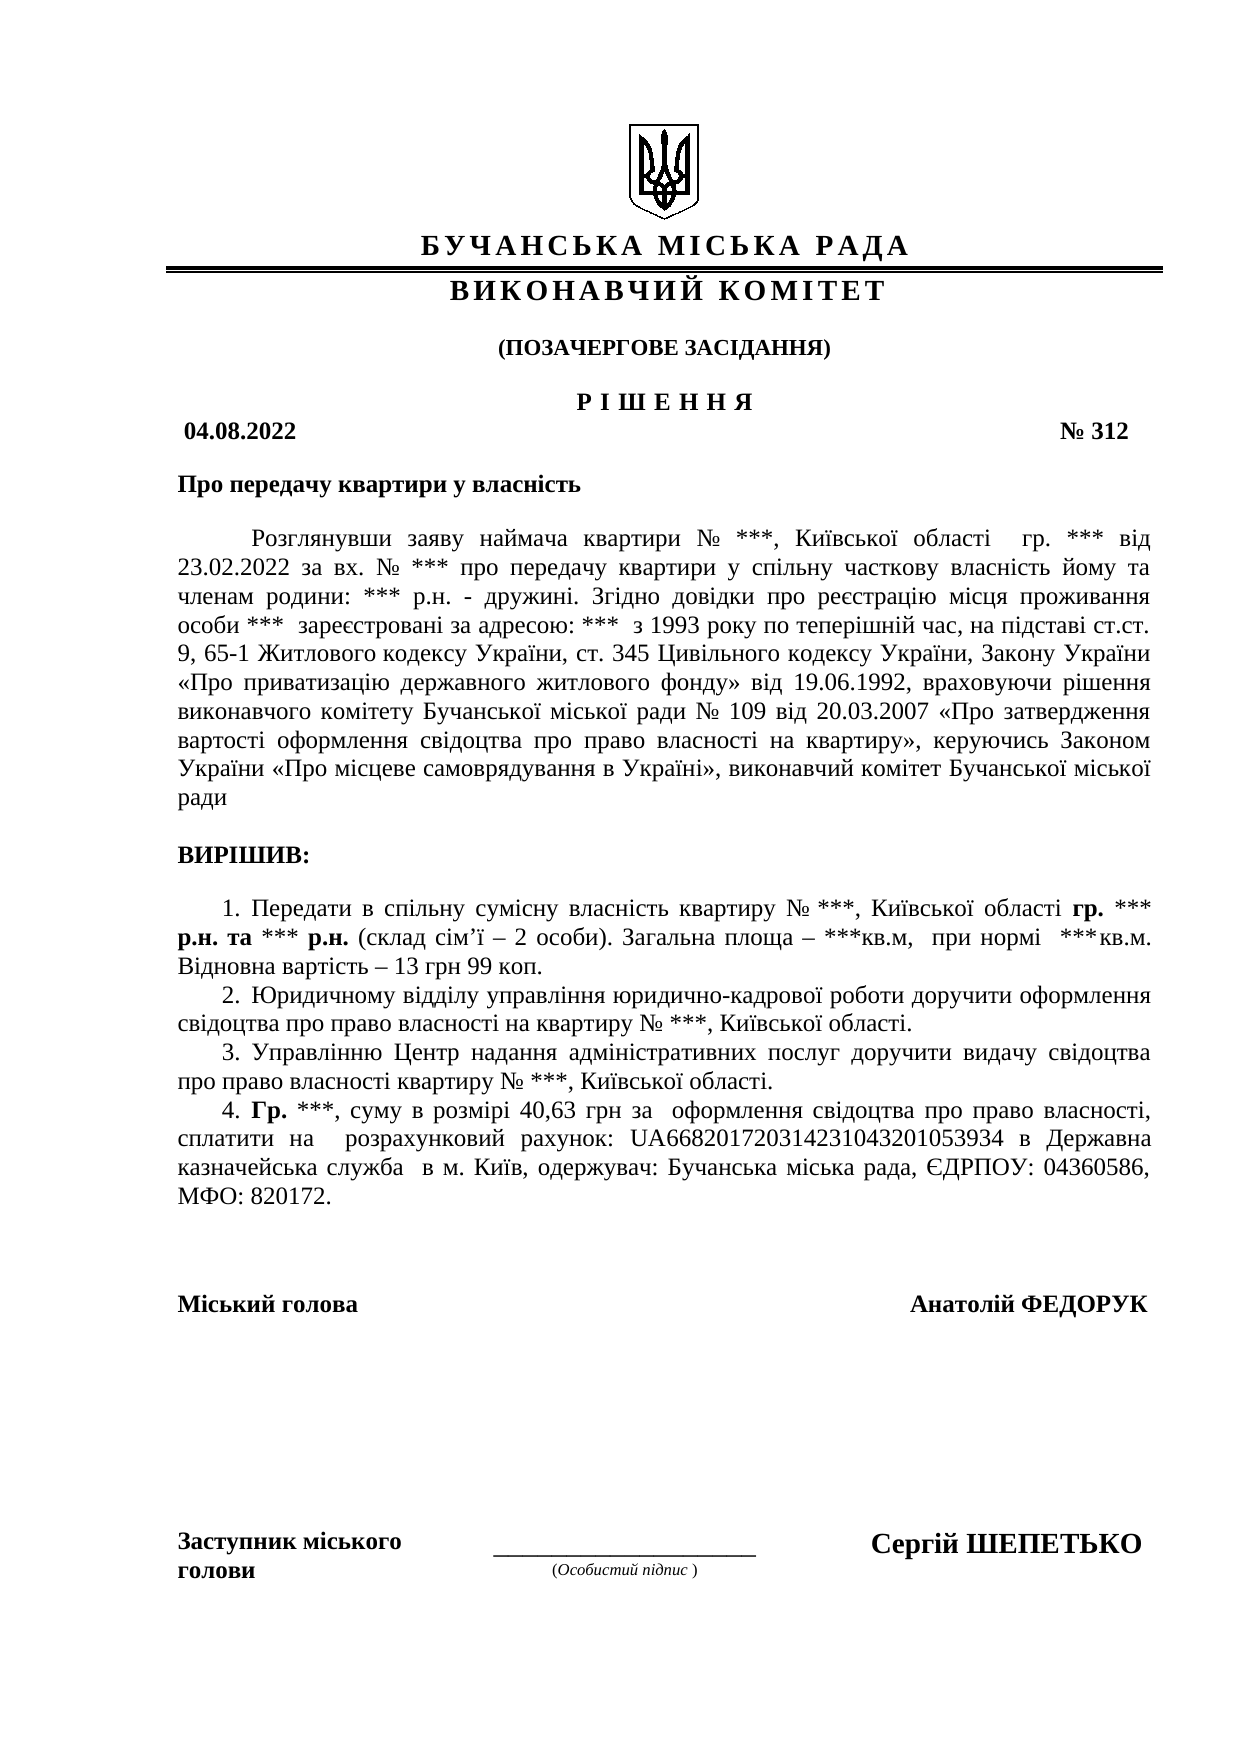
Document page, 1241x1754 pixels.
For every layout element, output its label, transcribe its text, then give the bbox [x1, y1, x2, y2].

list Передати в спільну сумісну власність квартиру № ***, Київської області гр. *** р.н. та *** р.н. (склад сім’ї – 2 особи). Загальна площа – ***кв.м, при нормі ***кв.м. Відновна вартість – 13 грн 99 коп. [177, 893, 1152, 980]
list Гр. ***, суму в розмірі 40,63 грн за оформлення свідоцтва про право власності, сплатити на розрахунковий рахунок: UA668201720314231043201053934 в Державна казначейська служба в м. Київ, одержувач: Бучанська міська рада, ЄДРПОУ: 04360586, МФО: 820172. [177, 1095, 1152, 1210]
text БУЧАНСЬКА МІСЬКА РАДА [177, 228, 1152, 261]
table_header ВИКОНАВЧИЙ КОМІТЕТ (ПОЗАЧЕРГОВЕ ЗАСІДАННЯ) [166, 273, 1163, 387]
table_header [166, 1526, 463, 1636]
text ВИРІШИВ: [177, 840, 1152, 868]
text 04.08.2022 № 312 [177, 416, 1152, 444]
table_header Сергій ШЕПЕТЬКО [786, 1526, 1163, 1636]
text Про передачу квартири у власність [177, 469, 1152, 498]
text Міський голова Анатолій ФЕДОРУК [177, 1289, 1152, 1318]
text Розглянувши заяву наймача квартири № ***, Київської області гр. *** від 23.02.2022 за вх. № *** про передачу квартири у спільну часткову власність йому та членам родини: *** р.н. - дружині. Згідно довідки про реєстрацію місця проживання особи *** зареєстровані за адресою: *** з 1993 року по теперішній час, на підставі ст.ст. 9, 65-1 Житлового кодексу України, ст. 345 Цивільного кодексу України, Закону України «Про приватизацію державного житлового фонду» від 19.06.1992, враховуючи рішення виконавчого комітету Бучанської міської ради № 109 від 20.03.2007 «Про затвердження вартості оформлення свідоцтва про право власності на квартиру», керуючись Законом України «Про місцеве самоврядування в Україні», виконавчий комітет Бучанської міської ради [177, 523, 1152, 811]
text РІШЕННЯ [177, 387, 1152, 416]
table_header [463, 1526, 786, 1636]
list Юридичному відділу управління юридично-кадрової роботи доручити оформлення свідоцтва про право власності на квартиру № ***, Київської області. [177, 980, 1152, 1037]
list Управлінню Центр надання адміністративних послуг доручити видачу свідоцтва про право власності квартиру № ***, Київської області. [177, 1037, 1152, 1095]
